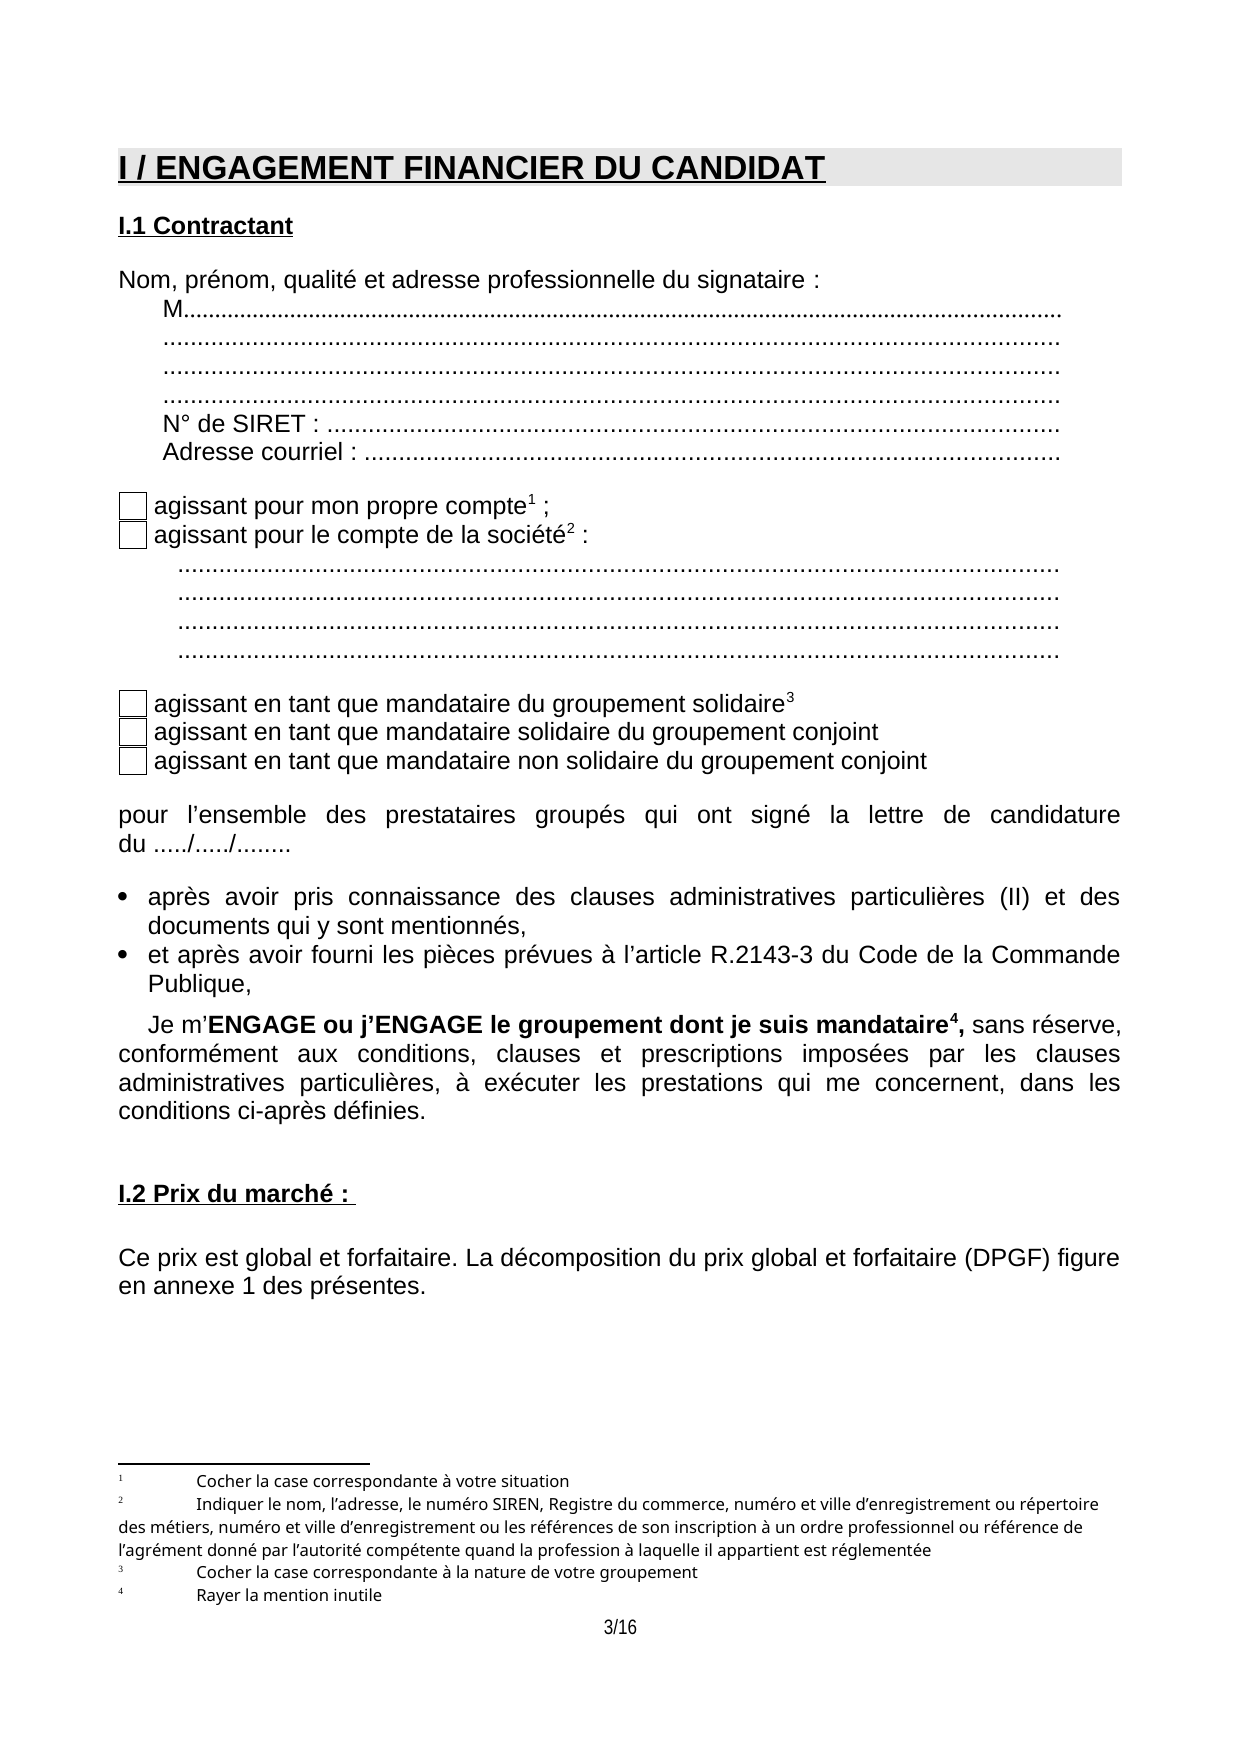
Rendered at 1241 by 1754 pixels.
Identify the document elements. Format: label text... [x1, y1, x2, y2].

text M [162, 294, 1122, 322]
text N° de SIRET : [162, 409, 1122, 437]
text Adresse courriel : [162, 437, 1122, 466]
text Je m’ENGAGE ou j’ENGAGE le groupement dont je suis mandataire, sans réserve, conformément aux conditions, clauses et prescriptions imposées par les clauses administratives particulières, à exécuter les prestations qui me concernent, dans les conditions ci-après définies. [118, 1010, 1122, 1125]
text agissant en tant que mandataire non solidaire du groupement conjoint [118, 746, 1122, 775]
text pour l’ensemble des prestataires groupés qui ont signé la lettre de candidature du ...../...../........ [118, 800, 1122, 857]
subtitle I.2 Prix du marché : [118, 1179, 1122, 1208]
text agissant en tant que mandataire solidaire du groupement conjoint [118, 717, 1122, 746]
text agissant pour mon propre compte ; [118, 491, 1122, 520]
subtitle I.1 Contractant [118, 211, 1122, 240]
list après avoir pris connaissance des clauses administratives particulières (II) et des documents qui y sont mentionnés, [118, 882, 1122, 940]
text agissant en tant que mandataire du groupement solidaire [118, 689, 1122, 717]
subtitle I / Engagement financier du candidat [118, 148, 1122, 186]
text agissant pour le compte de la société : [118, 520, 1122, 549]
text Nom, prénom, qualité et adresse professionnelle du signataire : [118, 265, 1122, 294]
list et après avoir fourni les pièces prévues à l’article R.2143-3 du Code de la Commande Publique, [118, 940, 1122, 998]
text Ce prix est global et forfaitaire. La décomposition du prix global et forfaitaire (DPGF) figure en annexe 1 des présentes. [118, 1243, 1122, 1300]
